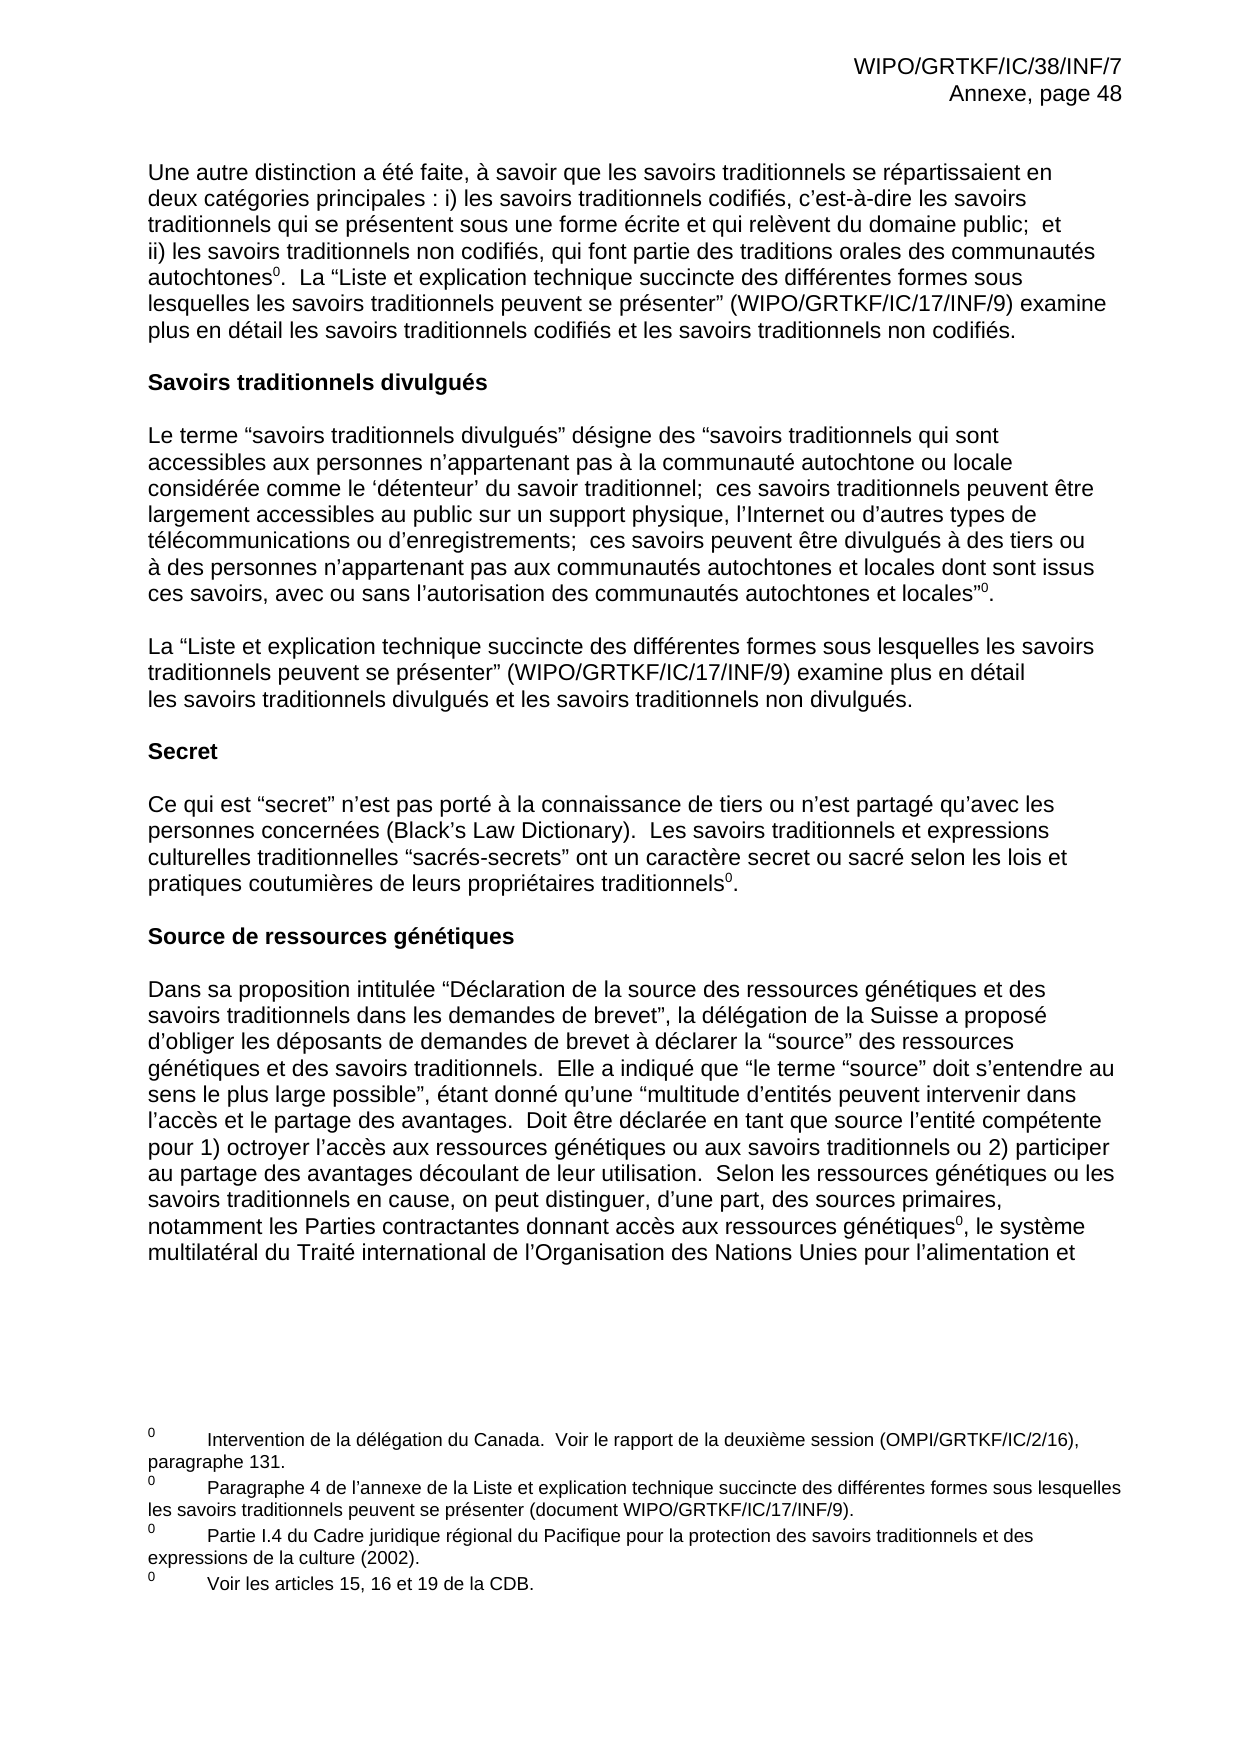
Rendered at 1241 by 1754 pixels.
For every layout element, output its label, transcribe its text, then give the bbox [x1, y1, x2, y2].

text La “Liste et explication technique succincte des différentes formes sous lesquelles les savoirs traditionnels peuvent se présenter” (WIPO/GRTKF/IC/17/INF/9) examine plus en détail les savoirs traditionnels divulgués et les savoirs traditionnels non divulgués. [148, 633, 1122, 712]
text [148, 976, 1122, 1292]
text Ce qui est “secret” n’est pas porté à la connaissance de tiers ou n’est partagé qu’avec les personnes concernées (Black’s Law Dictionary). Les savoirs traditionnels et expressions culturelles traditionnelles “sacrés-secrets” ont un caractère secret ou sacré selon les lois et pratiques coutumières de leurs propriétaires traditionnels. [148, 791, 1122, 896]
subtitle Savoirs traditionnels divulgués [148, 369, 1122, 396]
subtitle Secret [148, 738, 1122, 765]
text Une autre distinction a été faite, à savoir que les savoirs traditionnels se répartissaient en deux catégories principales : i) les savoirs traditionnels codifiés, c’est-à-dire les savoirs traditionnels qui se présentent sous une forme écrite et qui relèvent du domaine public; et ii) les savoirs traditionnels non codifiés, qui font partie des traditions orales des communautés autochtones. La “Liste et explication technique succincte des différentes formes sous lesquelles les savoirs traditionnels peuvent se présenter” (WIPO/GRTKF/IC/17/INF/9) examine plus en détail les savoirs traditionnels codifiés et les savoirs traditionnels non codifiés. [148, 158, 1122, 343]
text Le terme “savoirs traditionnels divulgués” désigne des “savoirs traditionnels qui sont accessibles aux personnes n’appartenant pas à la communauté autochtone ou locale considérée comme le ‘détenteur’ du savoir traditionnel; ces savoirs traditionnels peuvent être largement accessibles au public sur un support physique, l’Internet ou d’autres types de télécommunications ou d’enregistrements; ces savoirs peuvent être divulgués à des tiers ou à des personnes n’appartenant pas aux communautés autochtones et locales dont sont issus ces savoirs, avec ou sans l’autorisation des communautés autochtones et locales”. [148, 422, 1122, 607]
subtitle Source de ressources génétiques [148, 923, 1122, 949]
